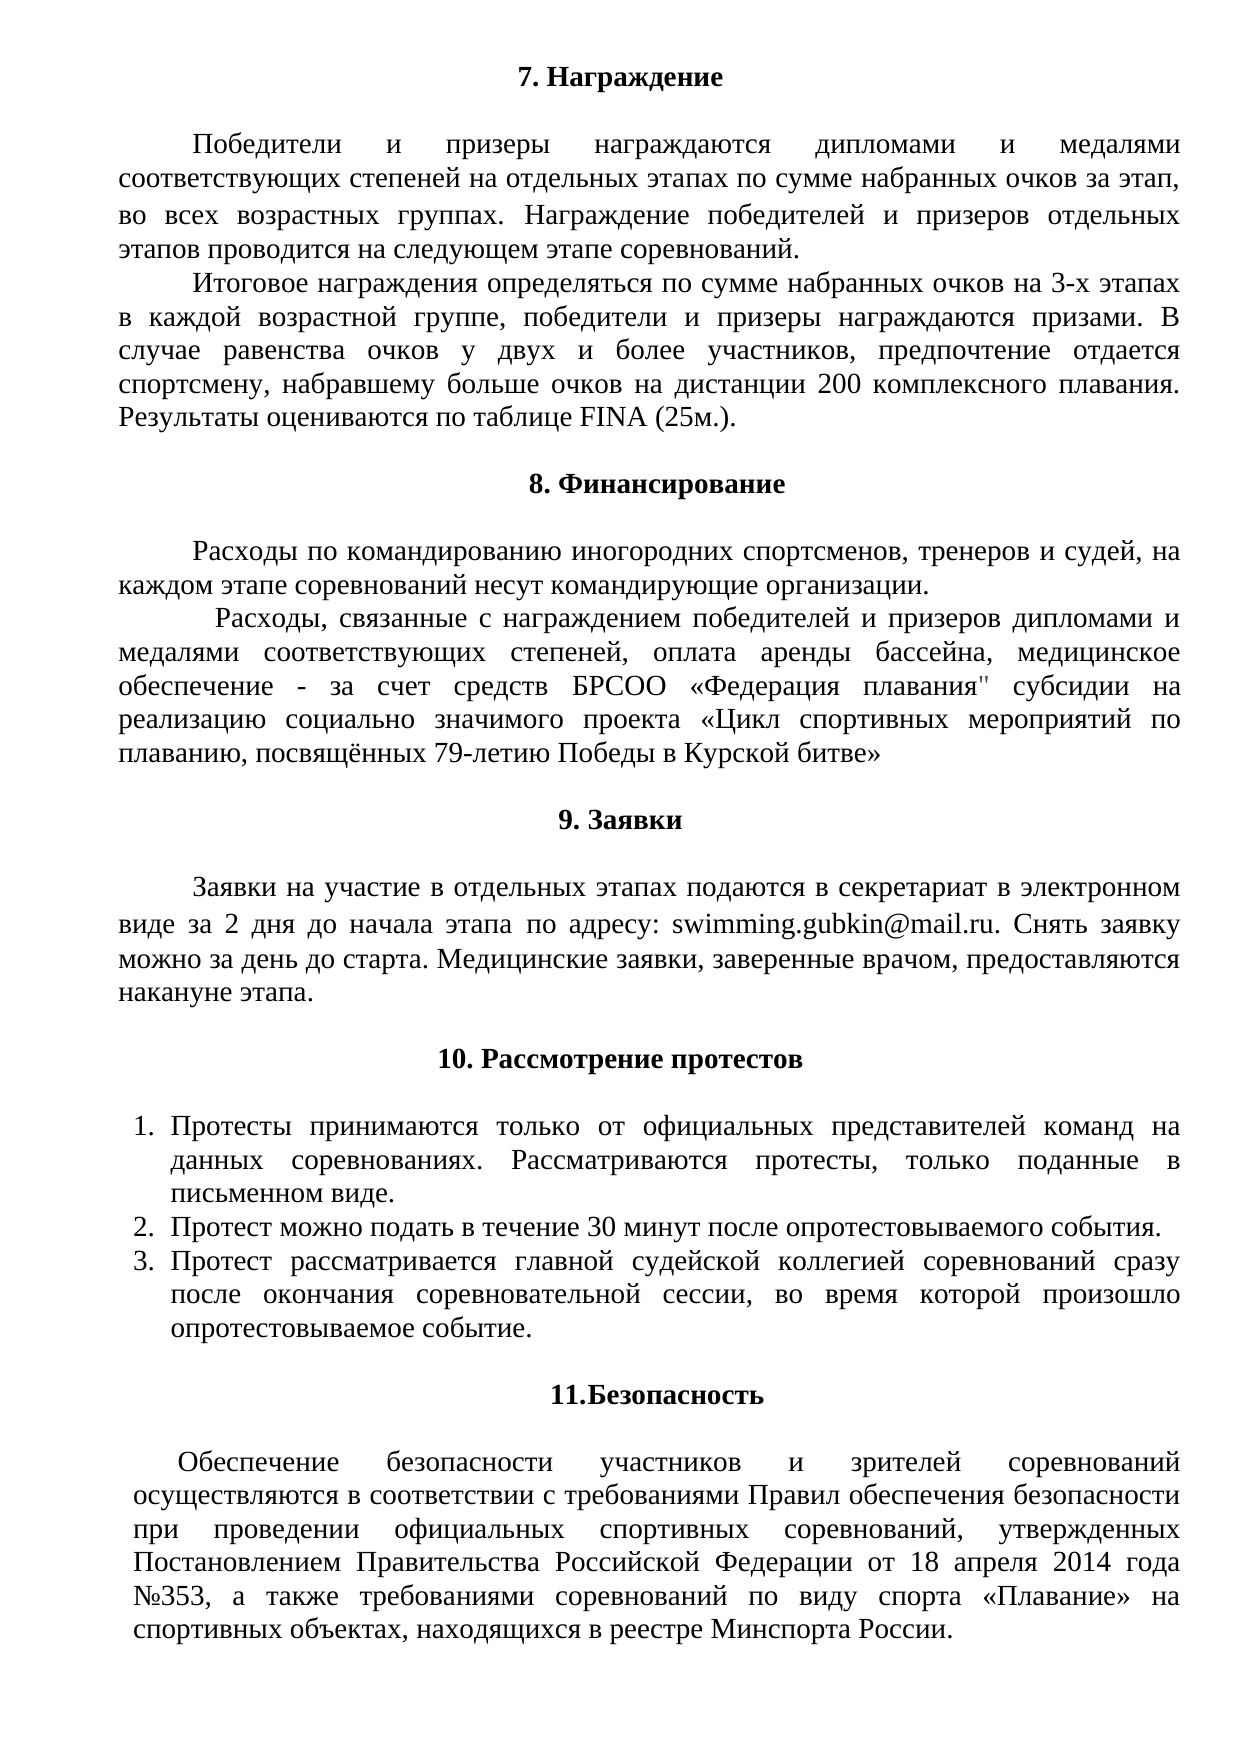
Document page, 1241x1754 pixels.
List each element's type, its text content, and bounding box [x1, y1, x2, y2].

list Безопасность [133, 1377, 1181, 1410]
text 10. Рассмотрение протестов [59, 1041, 1181, 1075]
text Заявки на участие в отдельных этапах подаются в секретариат в электронном виде за 2 дня до начала этапа по адресу: swimming.gubkin@mail.ru. Снять заявку можно за день до старта. Медицинские заявки, заверенные врачом, предоставляются накануне этапа. [118, 869, 1181, 1008]
text Обеспечение безопасности участников и зрителей соревнований осуществляются в соответствии с требованиями Правил обеспечения безопасности при проведении официальных спортивных соревнований, утвержденных Постановлением Правительства Российской Федерации от 18 апреля 2014 года №353, а также требованиями соревнований по виду спорта «Плавание» на спортивных объектах, находящихся в реестре Минспорта России. [133, 1444, 1181, 1645]
text 9. Заявки [59, 802, 1181, 835]
list Протест рассматривается главной судейской коллегией соревнований сразу после окончания соревновательной сессии, во время которой произошло опротестовываемое событие. [133, 1243, 1181, 1343]
text Расходы по командированию иногородних спортсменов, тренеров и судей, на каждом этапе соревнований несут командирующие организации. [118, 533, 1181, 601]
text 7. Награждение [59, 59, 1181, 93]
list Протест можно подать в течение 30 минут после опротестовываемого события. [133, 1209, 1181, 1243]
text Расходы, связанные с награждением победителей и призеров дипломами и медалями соответствующих степеней, оплата аренды бассейна, медицинское обеспечение - за счет средств БРСОО «Федерация плавания" субсидии на реализацию социально значимого проекта «Цикл спортивных мероприятий по плаванию, посвящённых 79-летию Победы в Курской битве» [118, 601, 1181, 768]
text Победители и призеры награждаются дипломами и медалями соответствующих степеней на отдельных этапах по сумме набранных очков за этап, во всех возрастных группах. Награждение победителей и призеров отдельных этапов проводится на следующем этапе соревнований. [118, 126, 1181, 265]
list Протесты принимаются только от официальных представителей команд на данных соревнованиях. Рассматриваются протесты, только поданные в письменном виде. [133, 1108, 1181, 1209]
text Итоговое награждения определяться по сумме набранных очков на 3-х этапах в каждой возрастной группе, победители и призеры награждаются призами. В случае равенства очков у двух и более участников, предпочтение отдается спортсмену, набравшему больше очков на дистанции 200 комплексного плавания. Результаты оцениваются по таблице FINA (25м.). [118, 265, 1181, 433]
text 8. Финансирование [59, 466, 1181, 500]
